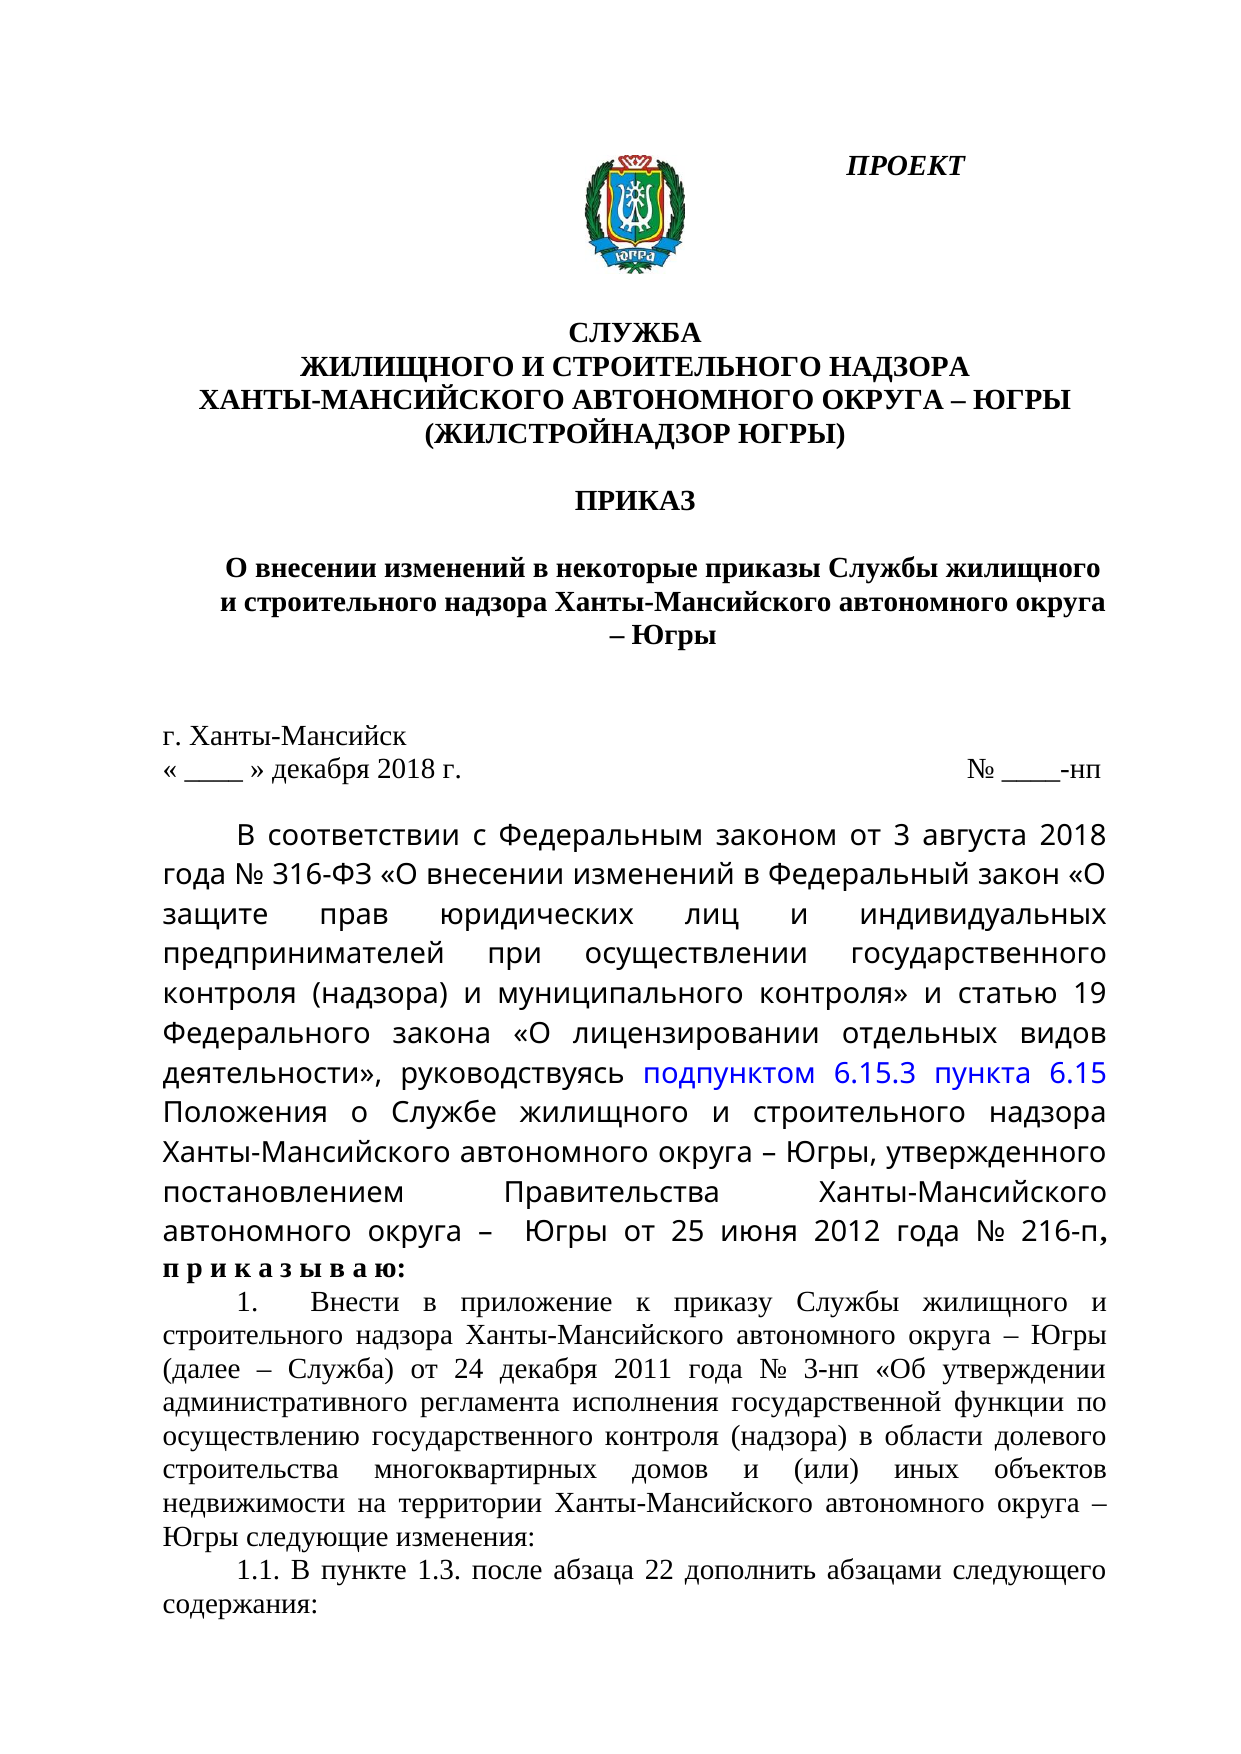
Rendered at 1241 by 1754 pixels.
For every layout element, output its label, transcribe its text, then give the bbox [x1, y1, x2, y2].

title 1.1. В пункте 1.3. после абзаца 22 дополнить абзацами следующего содержания: [162, 1552, 1107, 1619]
title 1. Внести в приложение к приказу Службы жилищного и строительного надзора Ханты-Мансийского автономного округа – Югры (далее – Служба) от 24 декабря 2011 года № 3-нп «Об утверждении административного регламента исполнения государственной функции по осуществлению государственного контроля (надзора) в области долевого строительства многоквартирных домов и (или) иных объектов недвижимости на территории Ханты-Мансийского автономного округа – Югры следующие изменения: [162, 1284, 1107, 1552]
text ХАНТЫ-МАНСИЙСКОГО АВТОНОМНОГО ОКРУГА – ЮГРЫ [162, 382, 1107, 416]
text ПРИКАЗ [162, 483, 1107, 517]
text ЖИЛИЩНОГО И СТРОИТЕЛЬНОГО НАДЗОРА [162, 349, 1107, 382]
text « ____ » декабря 2018 г. № ____-нп [162, 751, 1107, 785]
text г. Ханты-Мансийск [162, 718, 1187, 751]
text О внесении изменений в некоторые приказы Службы жилищного и строительного надзора Ханты-Мансийского автономного округа – Югры [219, 550, 1107, 651]
picture [584, 155, 685, 274]
text (ЖИЛСТРОЙНАДЗОР ЮГРЫ) [162, 416, 1107, 449]
text СЛУЖБА [162, 315, 1107, 349]
text ПРОЕКТ [162, 148, 1107, 181]
text В соответствии с Федеральным законом от 3 августа 2018 года № 316-ФЗ «О внесении изменений в Федеральный закон «О защите прав юридических лиц и индивидуальных предпринимателей при осуществлении государственного контроля (надзора) и муниципального контроля» и статью 19 Федерального закона «О лицензировании отдельных видов деятельности», руководствуясь подпунктом 6.15.3 пункта 6.15 Положения о Службе жилищного и строительного надзора Ханты-Мансийского автономного округа – Югры, утвержденного постановлением Правительства Ханты-Мансийского автономного округа – Югры от 25 июня 2012 года № 216-п, п р и к а з ы в а ю: [162, 814, 1107, 1284]
